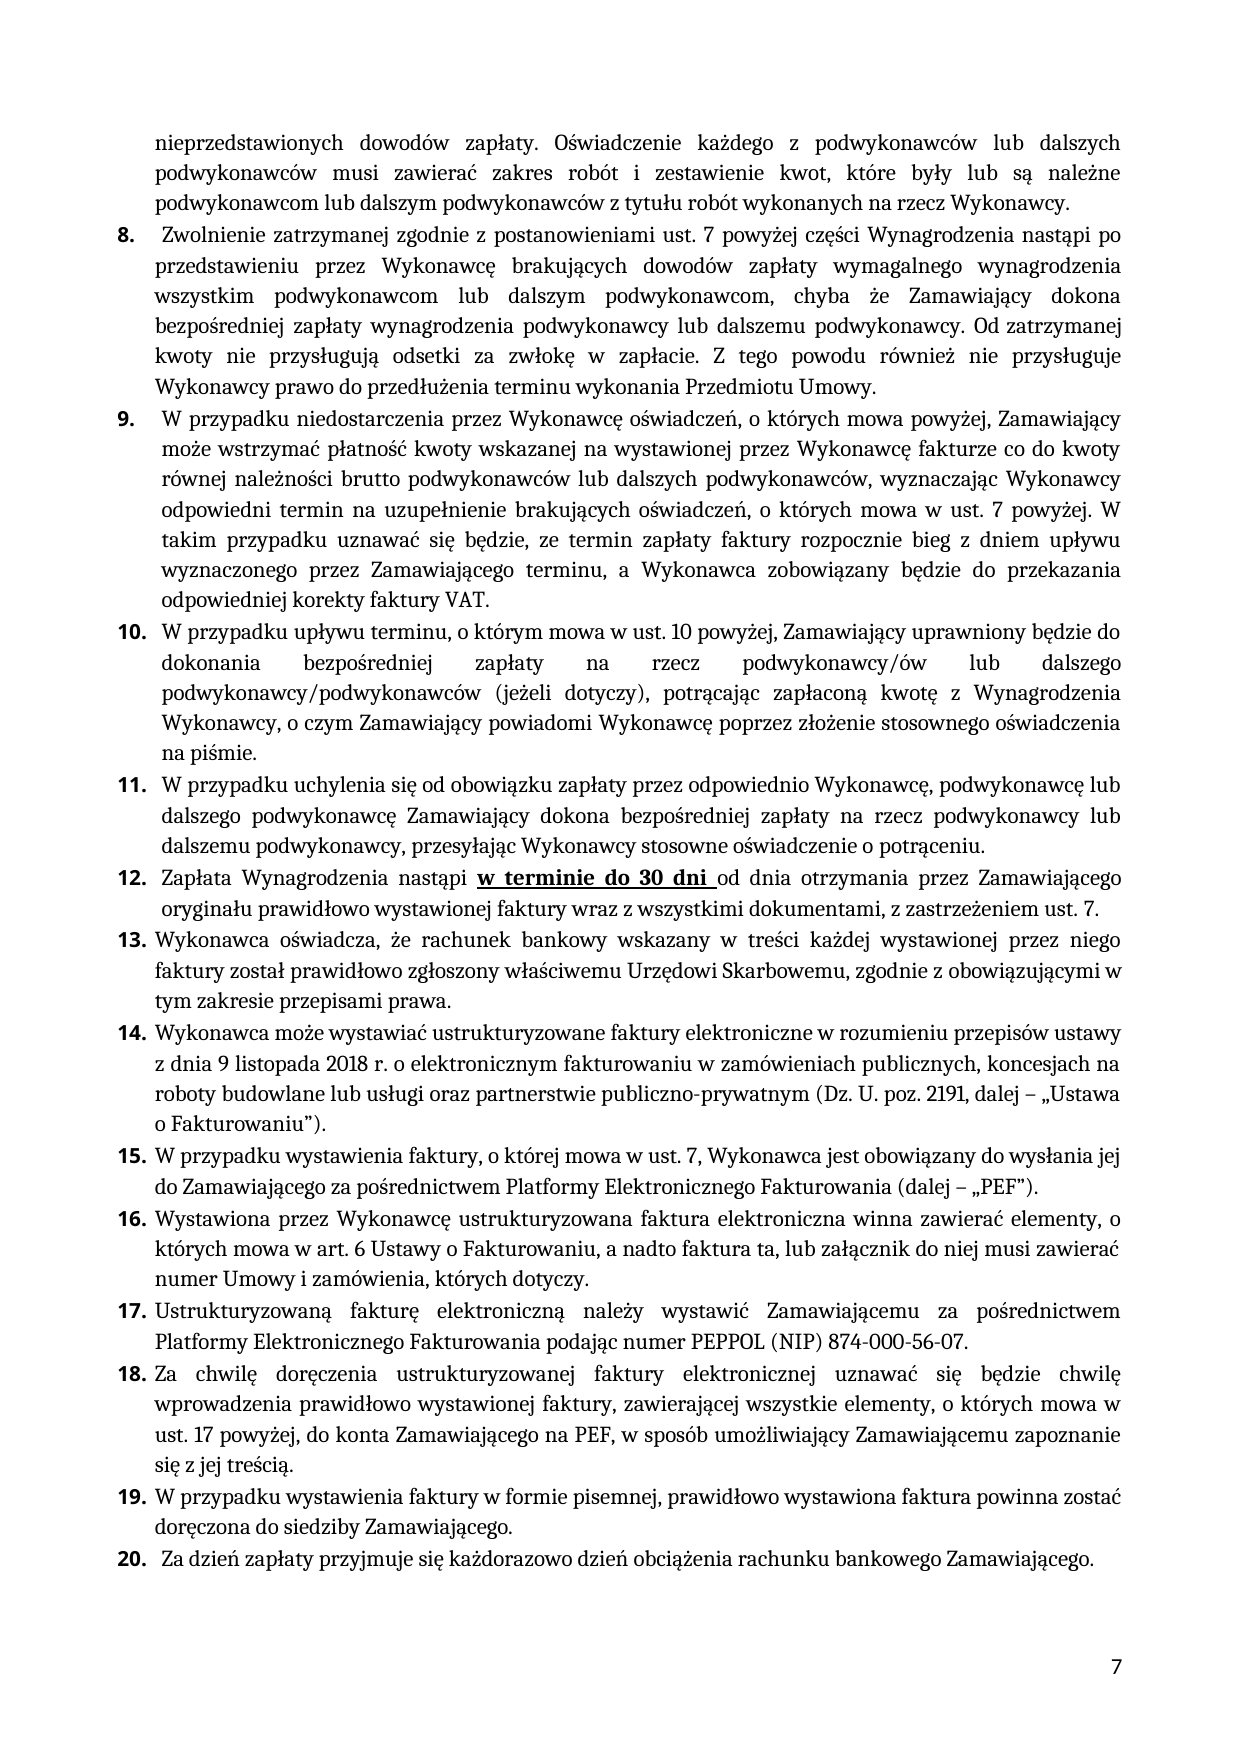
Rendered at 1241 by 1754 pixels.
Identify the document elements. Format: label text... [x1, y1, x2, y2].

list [117, 130, 1122, 217]
list W przypadku niedostarczenia przez Wykonawcę oświadczeń, o których mowa powyżej, Zamawiający może wstrzymać płatność kwoty wskazanej na wystawionej przez Wykonawcę fakturze co do kwoty równej należności brutto podwykonawców lub dalszych podwykonawców, wyznaczając Wykonawcy odpowiedni termin na uzupełnienie brakujących oświadczeń, o których mowa w ust. 7 powyżej. W takim przypadku uznawać się będzie, ze termin zapłaty faktury rozpocznie bieg z dniem upływu wyznaczonego przez Zamawiającego terminu, a Wykonawca zobowiązany będzie do przekazania odpowiedniej korekty faktury VAT. [117, 404, 1122, 613]
list Za dzień zapłaty przyjmuje się każdorazowo dzień obciążenia rachunku bankowego Zamawiającego. [117, 1544, 1122, 1573]
list Zapłata Wynagrodzenia nastąpi w terminie do 30 dni od dnia otrzymania przez Zamawiającego oryginału prawidłowo wystawionej faktury wraz z wszystkimi dokumentami, z zastrzeżeniem ust. 7. [117, 863, 1122, 922]
list Za chwilę doręczenia ustrukturyzowanej faktury elektronicznej uznawać się będzie chwilę wprowadzenia prawidłowo wystawionej faktury, zawierającej wszystkie elementy, o których mowa w ust. 17 powyżej, do konta Zamawiającego na PEF, w sposób umożliwiający Zamawiającemu zapoznanie się z jej treścią. [117, 1359, 1122, 1478]
list Wykonawca oświadcza, że rachunek bankowy wskazany w treści każdej wystawionej przez niego faktury został prawidłowo zgłoszony właściwemu Urzędowi Skarbowemu, zgodnie z obowiązującymi w tym zakresie przepisami prawa. [117, 926, 1122, 1014]
list W przypadku upływu terminu, o którym mowa w ust. 10 powyżej, Zamawiający uprawniony będzie do dokonania bezpośredniej zapłaty na rzecz podwykonawcy/ów lub dalszego podwykonawcy/podwykonawców (jeżeli dotyczy), potrącając zapłaconą kwotę z Wynagrodzenia Wykonawcy, o czym Zamawiający powiadomi Wykonawcę poprzez złożenie stosownego oświadczenia na piśmie. [117, 617, 1122, 767]
list Ustrukturyzowaną fakturę elektroniczną należy wystawić Zamawiającemu za pośrednictwem Platformy Elektronicznego Fakturowania podając numer PEPPOL (NIP) 874-000-56-07. [117, 1296, 1122, 1355]
list W przypadku wystawienia faktury w formie pisemnej, prawidłowo wystawiona faktura powinna zostać doręczona do siedziby Zamawiającego. [117, 1482, 1122, 1541]
list Wystawiona przez Wykonawcę ustrukturyzowana faktura elektroniczna winna zawierać elementy, o których mowa w art. 6 Ustawy o Fakturowaniu, a nadto faktura ta, lub załącznik do niej musi zawierać numer Umowy i zamówienia, których dotyczy. [117, 1204, 1122, 1293]
list Zwolnienie zatrzymanej zgodnie z postanowieniami ust. 7 powyżej części Wynagrodzenia nastąpi po przedstawieniu przez Wykonawcę brakujących dowodów zapłaty wymagalnego wynagrodzenia wszystkim podwykonawcom lub dalszym podwykonawcom, chyba że Zamawiający dokona bezpośredniej zapłaty wynagrodzenia podwykonawcy lub dalszemu podwykonawcy. Od zatrzymanej kwoty nie przysługują odsetki za zwłokę w zapłacie. Z tego powodu również nie przysługuje Wykonawcy prawo do przedłużenia terminu wykonania Przedmiotu Umowy. [117, 220, 1122, 400]
list W przypadku uchylenia się od obowiązku zapłaty przez odpowiednio Wykonawcę, podwykonawcę lub dalszego podwykonawcę Zamawiający dokona bezpośredniej zapłaty na rzecz podwykonawcy lub dalszemu podwykonawcy, przesyłając Wykonawcy stosowne oświadczenie o potrąceniu. [117, 770, 1122, 859]
list W przypadku wystawienia faktury, o której mowa w ust. 7, Wykonawca jest obowiązany do wysłania jej do Zamawiającego za pośrednictwem Platformy Elektronicznego Fakturowania (dalej – „PEF”). [117, 1141, 1122, 1200]
list Wykonawca może wystawiać ustrukturyzowane faktury elektroniczne w rozumieniu przepisów ustawy z dnia 9 listopada 2018 r. o elektronicznym fakturowaniu w zamówieniach publicznych, koncesjach na roboty budowlane lub usługi oraz partnerstwie publiczno-prywatnym (Dz. U. poz. 2191, dalej – „Ustawa o Fakturowaniu”). [117, 1018, 1122, 1137]
